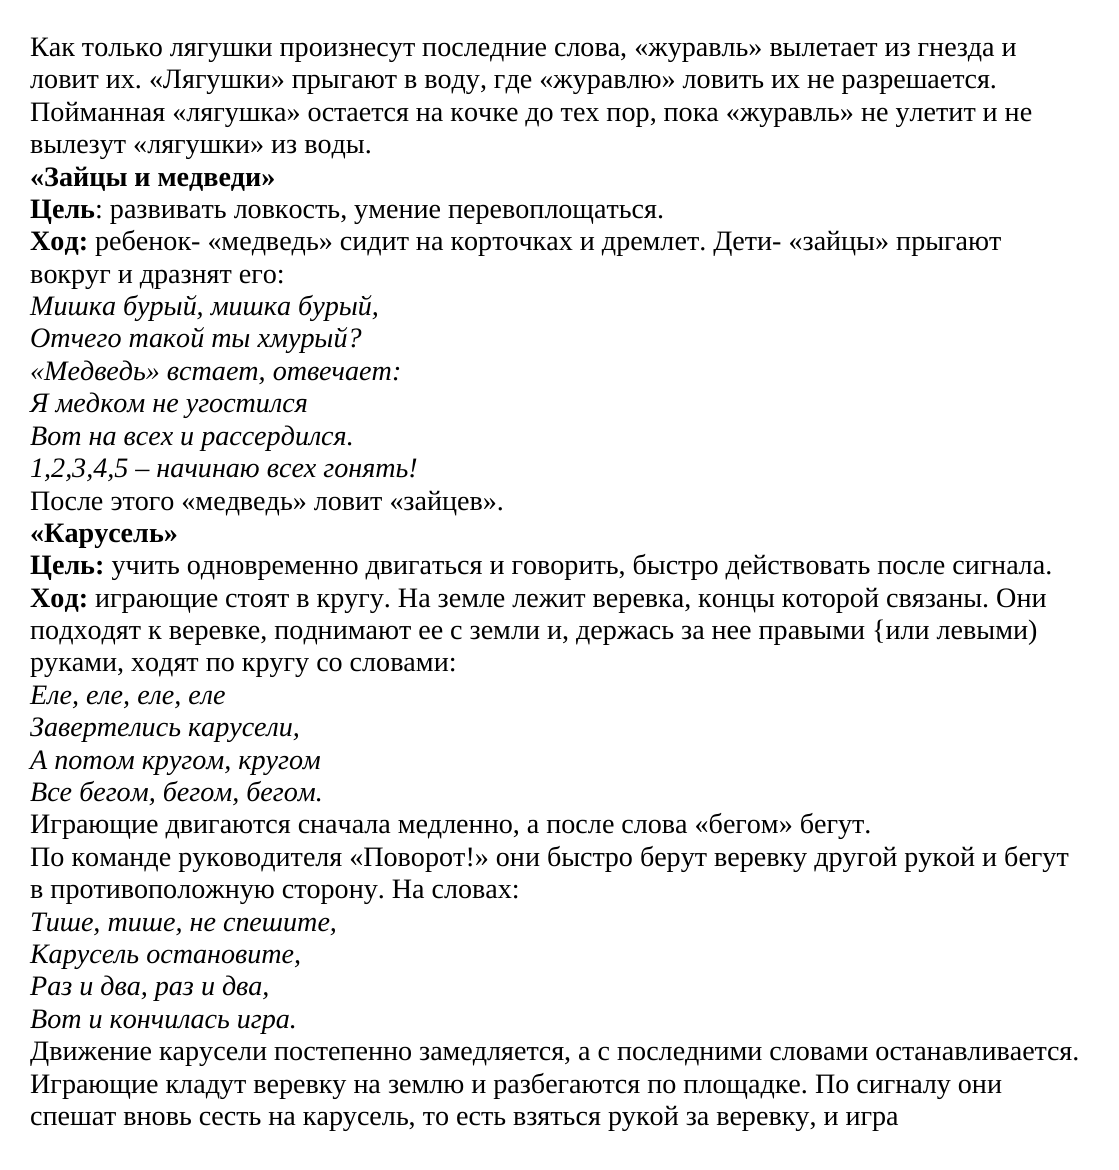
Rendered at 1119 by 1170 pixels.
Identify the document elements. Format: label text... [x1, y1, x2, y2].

text После этого «медведь» ловит «зайцев». [30, 483, 1089, 516]
text Играющие двигаются сначала медленно, а после слова «бегом» бегут. [30, 807, 1089, 840]
text Раз и два, раз и два, [30, 969, 1089, 1002]
text 1,2,3,4,5 – начинаю всех гонять! [30, 451, 1089, 483]
text Ход: ребенок- «медведь» сидит на корточках и дремлет. Дети- «зайцы» прыгают вокруг и дразнят его: [30, 224, 1089, 289]
text По команде руководителя «Поворот!» они быстро берут веревку другой рукой и бегут в противоположную сторону. На словах: [30, 840, 1089, 905]
text Отчего такой ты хмурый? [30, 322, 1089, 354]
text Карусель остановите, [30, 937, 1089, 969]
text «Карусель» [30, 516, 1089, 548]
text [30, 1034, 1089, 1131]
text Завертелись карусели, [30, 710, 1089, 743]
text Вот и кончилась игра. [30, 1002, 1089, 1034]
text Я медком не угостился [30, 386, 1089, 419]
text Мишка бурый, мишка бурый, [30, 289, 1089, 322]
text Все бегом, бегом, бегом. [30, 775, 1089, 807]
text «Зайцы и медведи» [30, 159, 1089, 192]
text А потом кругом, кругом [30, 743, 1089, 775]
text Еле, еле, еле, еле [30, 678, 1089, 710]
text Вот на всех и рассердился. [30, 419, 1089, 451]
text Ход: играющие стоят в кругу. На земле лежит веревка, концы которой связаны. Они подходят к веревке, поднимают ее с земли и, держась за нее правыми {или левыми) руками, ходят по кругу со словами: [30, 581, 1089, 678]
text Тише, тише, не спешите, [30, 905, 1089, 937]
text «Медведь» встает, отвечает: [30, 354, 1089, 386]
text Как только лягушки произнесут последние слова, «журавль» вылетает из гнезда и ловит их. «Лягушки» прыгают в воду, где «журавлю» ловить их не разрешается. Пойманная «лягушка» остается на кочке до тех пор, пока «журавль» не улетит и не вылезут «лягушки» из воды. [30, 30, 1089, 159]
text Цель: развивать ловкость, умение перевоплощаться. [30, 192, 1089, 224]
text Цель: учить одновременно двигаться и говорить, быстро действовать после сигнала. [30, 548, 1089, 581]
